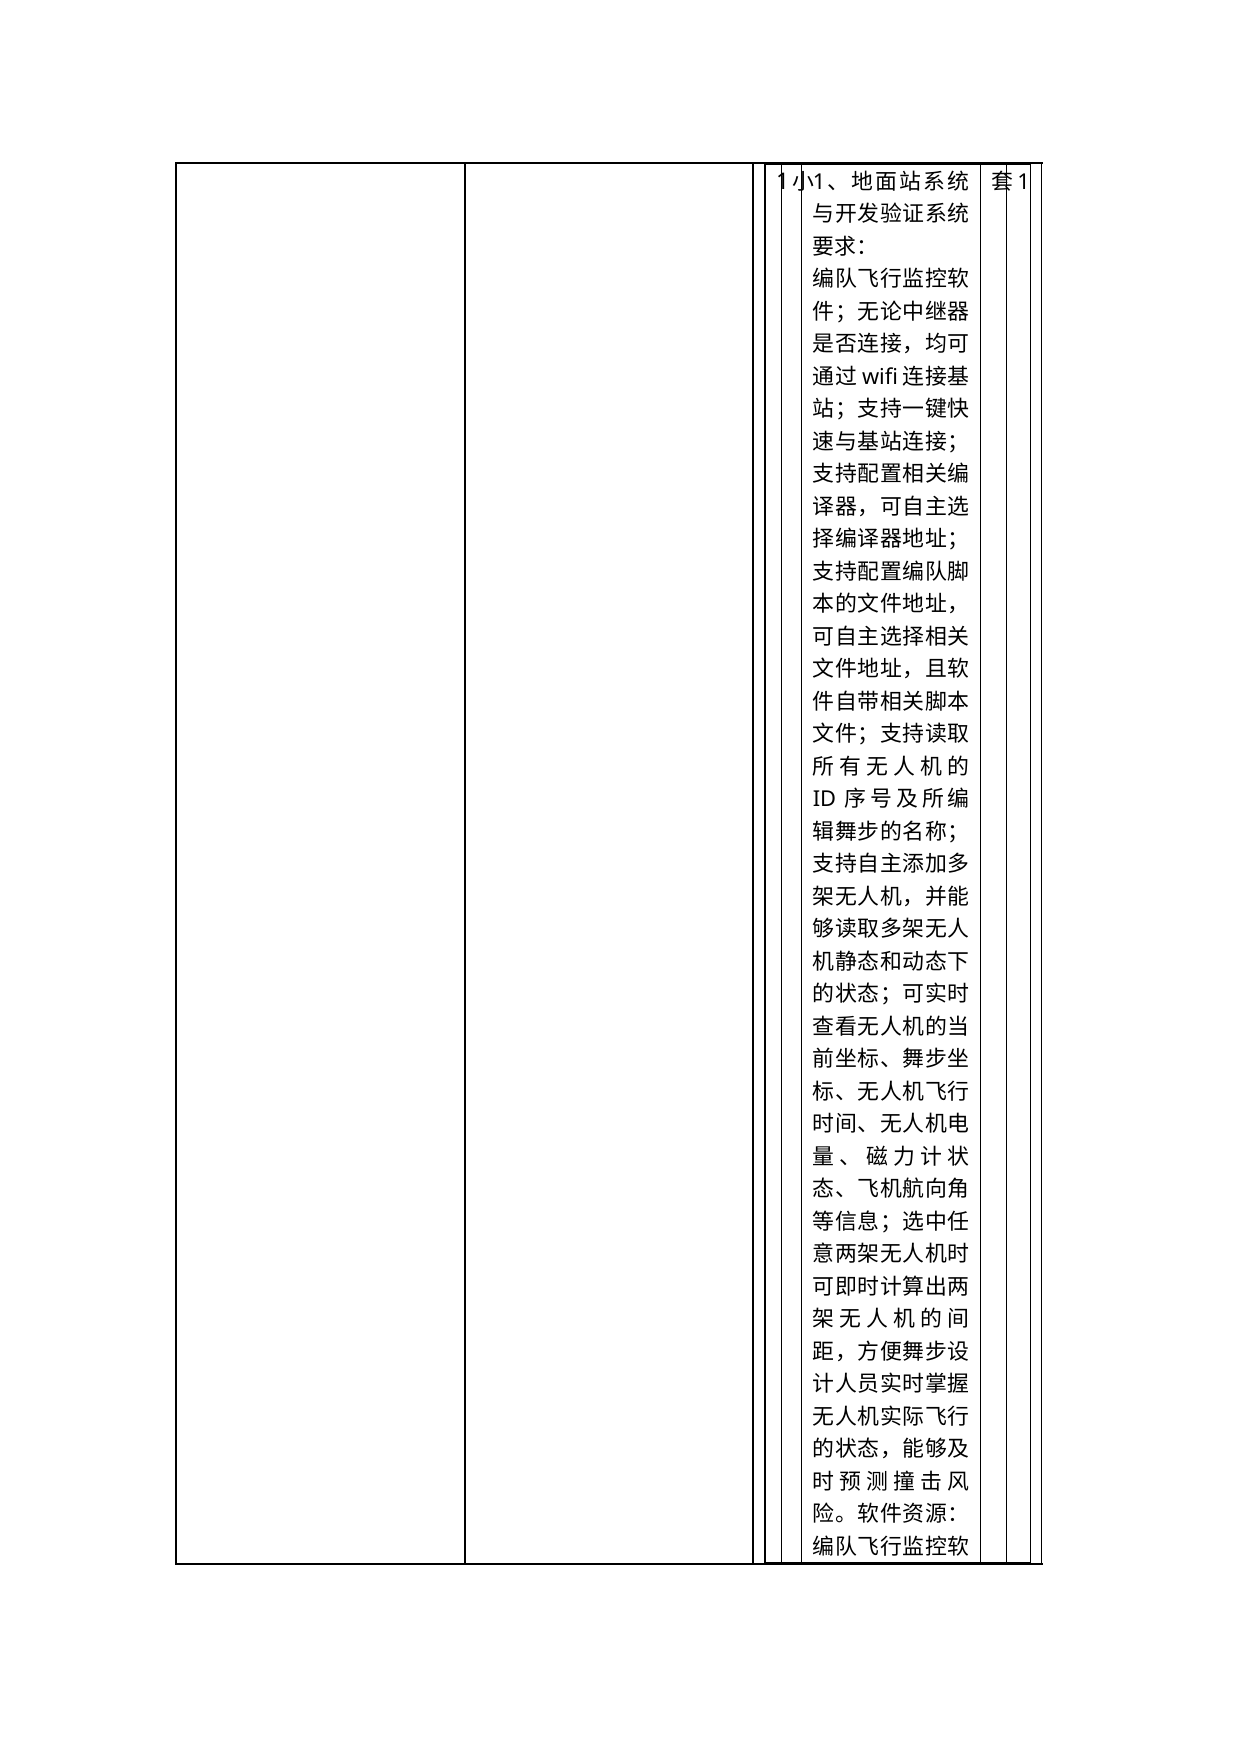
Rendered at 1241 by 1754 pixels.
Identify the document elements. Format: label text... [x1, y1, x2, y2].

table_cell [754, 164, 764, 1563]
table_cell [981, 165, 1006, 1562]
table_cell [1007, 165, 1030, 1562]
table_cell [782, 165, 801, 1562]
table_cell [1031, 164, 1041, 1563]
table_cell [802, 165, 980, 1562]
table_cell ★ [466, 164, 752, 1563]
table_cell [766, 165, 781, 1562]
table_cell 1 [177, 164, 464, 1563]
